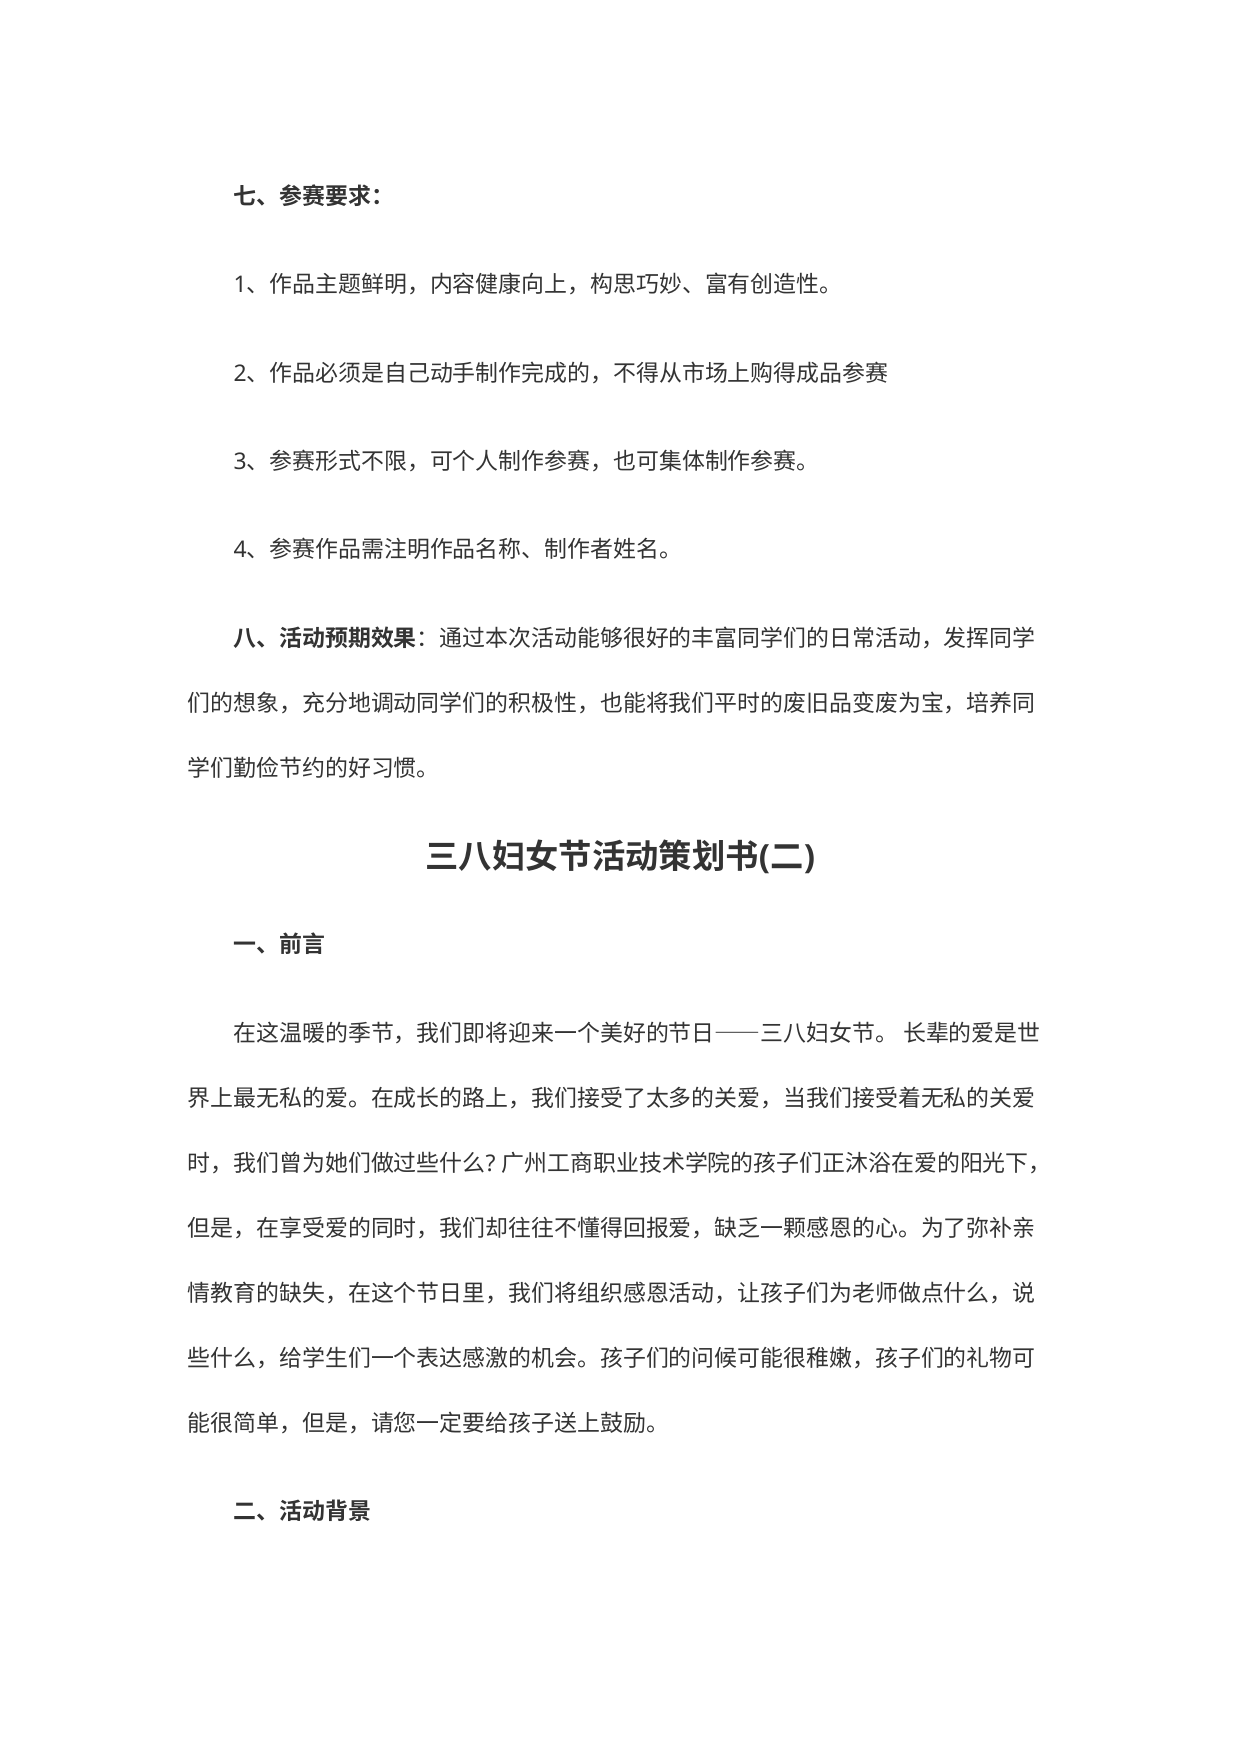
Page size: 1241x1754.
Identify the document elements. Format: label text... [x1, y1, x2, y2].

text 1、作品主题鲜明，内容健康向上，构思巧妙、富有创造性。 [187, 250, 1053, 315]
text 一、前言 [187, 910, 1053, 975]
text 七、参赛要求： [187, 162, 1053, 227]
text 三八妇女节活动策划书(二) [187, 822, 1053, 887]
text 2、作品必须是自己动手制作完成的，不得从市场上购得成品参赛 [187, 339, 1053, 404]
text 八、活动预期效果：通过本次活动能够很好的丰富同学们的日常活动，发挥同学们的想象，充分地调动同学们的积极性，也能将我们平时的废旧品变废为宝，培养同学们勤俭节约的好习惯。 [187, 604, 1053, 799]
text 4、参赛作品需注明作品名称、制作者姓名。 [187, 515, 1053, 580]
text 在这温暖的季节，我们即将迎来一个美好的节日——三八妇女节。 长辈的爱是世界上最无私的爱。在成长的路上，我们接受了太多的关爱，当我们接受着无私的关爱时，我们曾为她们做过些什么? 广州工商职业技术学院的孩子们正沐浴在爱的阳光下，但是，在享受爱的同时，我们却往往不懂得回报爱，缺乏一颗感恩的心。为了弥补亲情教育的缺失，在这个节日里，我们将组织感恩活动，让孩子们为老师做点什么，说些什么，给学生们一个表达感激的机会。孩子们的问候可能很稚嫩，孩子们的礼物可能很简单，但是，请您一定要给孩子送上鼓励。 [187, 999, 1053, 1454]
text 二、活动背景 [187, 1477, 1053, 1542]
text 3、参赛形式不限，可个人制作参赛，也可集体制作参赛。 [187, 427, 1053, 492]
